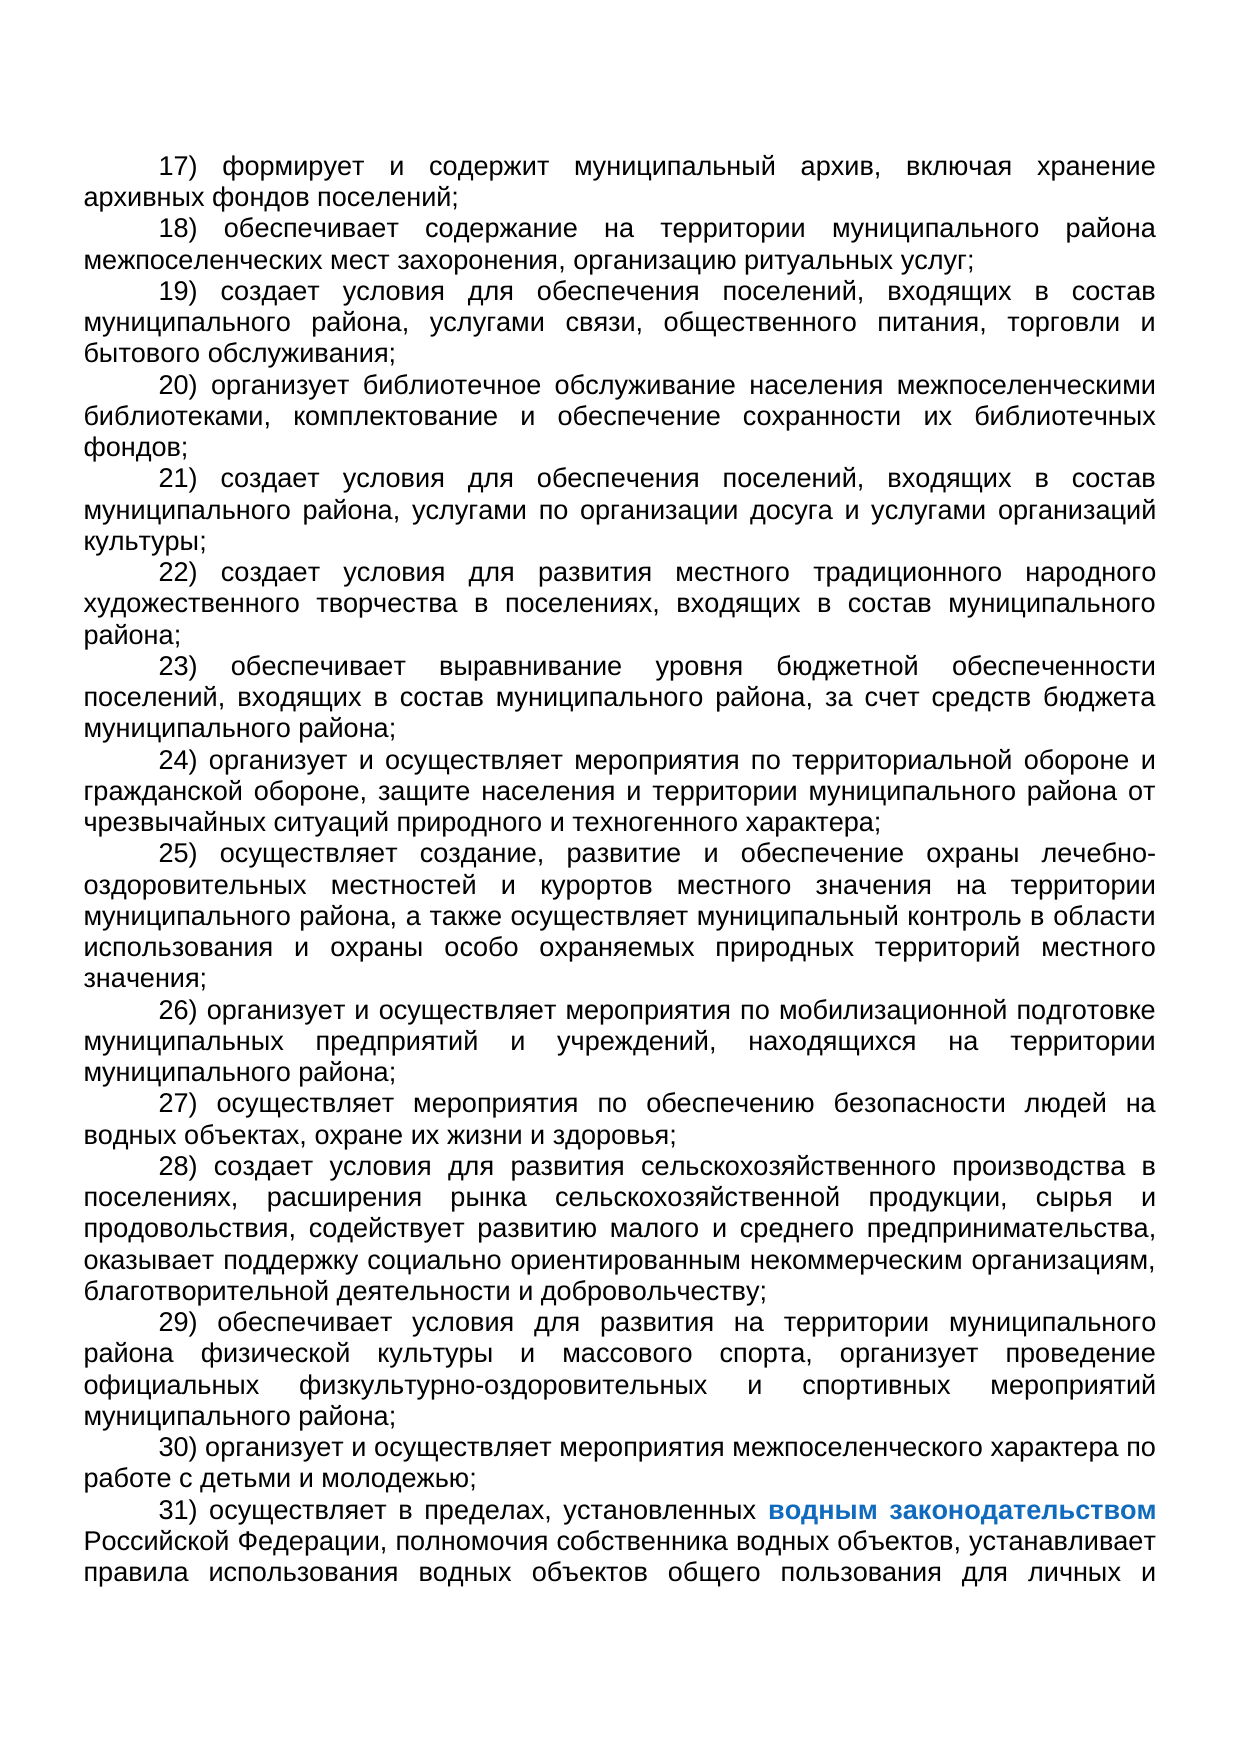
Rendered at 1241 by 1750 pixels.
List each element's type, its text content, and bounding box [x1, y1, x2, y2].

text 24) организует и осуществляет мероприятия по территориальной обороне и гражданской обороне, защите населения и территории муниципального района от чрезвычайных ситуаций природного и техногенного характера; [83, 744, 1157, 837]
text 21) создает условия для обеспечения поселений, входящих в состав муниципального района, услугами по организации досуга и услугами организаций культуры; [83, 462, 1157, 556]
text 22) создает условия для развития местного традиционного народного художественного творчества в поселениях, входящих в состав муниципального района; [83, 556, 1157, 650]
text 28) создает условия для развития сельскохозяйственного производства в поселениях, расширения рынка сельскохозяйственной продукции, сырья и продовольствия, содействует развитию малого и среднего предпринимательства, оказывает поддержку социально ориентированным некоммерческим организациям, благотворительной деятельности и добровольчеству; [83, 1150, 1157, 1306]
text 29) обеспечивает условия для развития на территории муниципального района физической культуры и массового спорта, организует проведение официальных физкультурно-оздоровительных и спортивных мероприятий муниципального района; [83, 1306, 1157, 1431]
text 19) создает условия для обеспечения поселений, входящих в состав муниципального района, услугами связи, общественного питания, торговли и бытового обслуживания; [83, 275, 1157, 369]
text 30) организует и осуществляет мероприятия межпоселенческого характера по работе с детьми и молодежью; [83, 1431, 1157, 1494]
text 26) организует и осуществляет мероприятия по мобилизационной подготовке муниципальных предприятий и учреждений, находящихся на территории муниципального района; [83, 994, 1157, 1087]
text 25) осуществляет создание, развитие и обеспечение охраны лечебно-оздоровительных местностей и курортов местного значения на территории муниципального района, а также осуществляет муниципальный контроль в области использования и охраны особо охраняемых природных территорий местного значения; [83, 837, 1157, 994]
text 18) обеспечивает содержание на территории муниципального района межпоселенческих мест захоронения, организацию ритуальных услуг; [83, 212, 1157, 275]
text 23) обеспечивает выравнивание уровня бюджетной обеспеченности поселений, входящих в состав муниципального района, за счет средств бюджета муниципального района; [83, 650, 1157, 744]
text 20) организует библиотечное обслуживание населения межпоселенческими библиотеками, комплектование и обеспечение сохранности их библиотечных фондов; [83, 369, 1157, 462]
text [83, 1494, 1157, 1587]
text 27) осуществляет мероприятия по обеспечению безопасности людей на водных объектах, охране их жизни и здоровья; [83, 1087, 1157, 1150]
text 17) формирует и содержит муниципальный архив, включая хранение архивных фондов поселений; [83, 150, 1157, 212]
